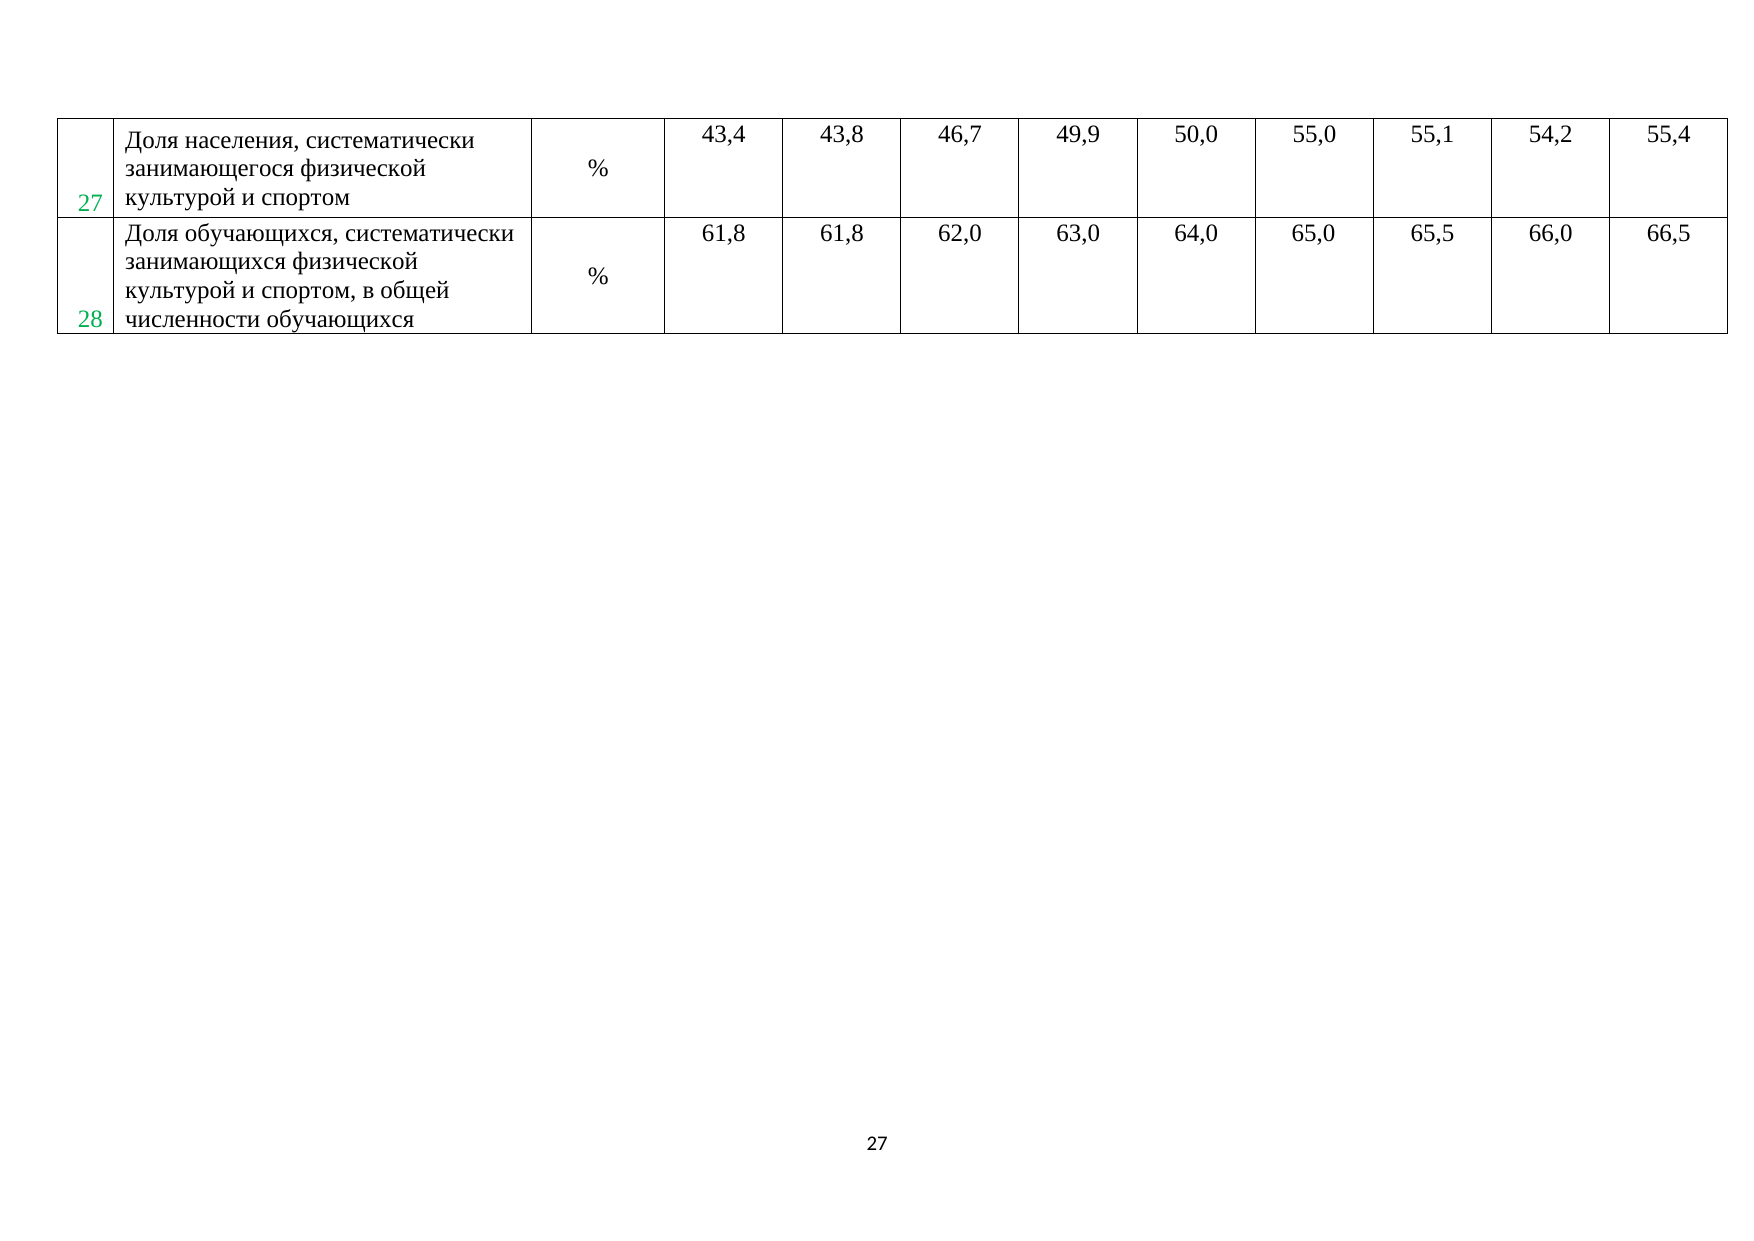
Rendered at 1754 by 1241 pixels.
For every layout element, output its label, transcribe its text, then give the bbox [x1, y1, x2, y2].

table_cell 64,0 [1138, 218, 1255, 333]
table_cell 43,8 [783, 119, 900, 217]
table_cell Доля обучающихся, систематически занимающихся физической культурой и спортом, в общей численности обучающихся [114, 218, 531, 333]
table_cell 46,7 [901, 119, 1018, 217]
table_cell % [532, 119, 664, 217]
table_cell 61,8 [665, 218, 782, 333]
table_cell 54,2 [1492, 119, 1609, 217]
table_cell 63,0 [1019, 218, 1137, 333]
table_cell % [532, 218, 664, 333]
table_cell 50,0 [1138, 119, 1255, 217]
table_cell 49,9 [1019, 119, 1137, 217]
table_cell 55,0 [1256, 119, 1373, 217]
table_cell 28 [58, 218, 113, 333]
table_cell 55,4 [1610, 119, 1727, 217]
table_cell 66,5 [1610, 218, 1727, 333]
table_cell 65,0 [1256, 218, 1373, 333]
table_cell 27 [58, 119, 113, 217]
table_cell 61,8 [783, 218, 900, 333]
table_cell 55,1 [1374, 119, 1491, 217]
table_cell 66,0 [1492, 218, 1609, 333]
table_cell 62,0 [901, 218, 1018, 333]
table_cell Доля населения, систематически занимающегося физической культурой и спортом [114, 119, 531, 217]
table_cell 65,5 [1374, 218, 1491, 333]
table_cell 43,4 [665, 119, 782, 217]
